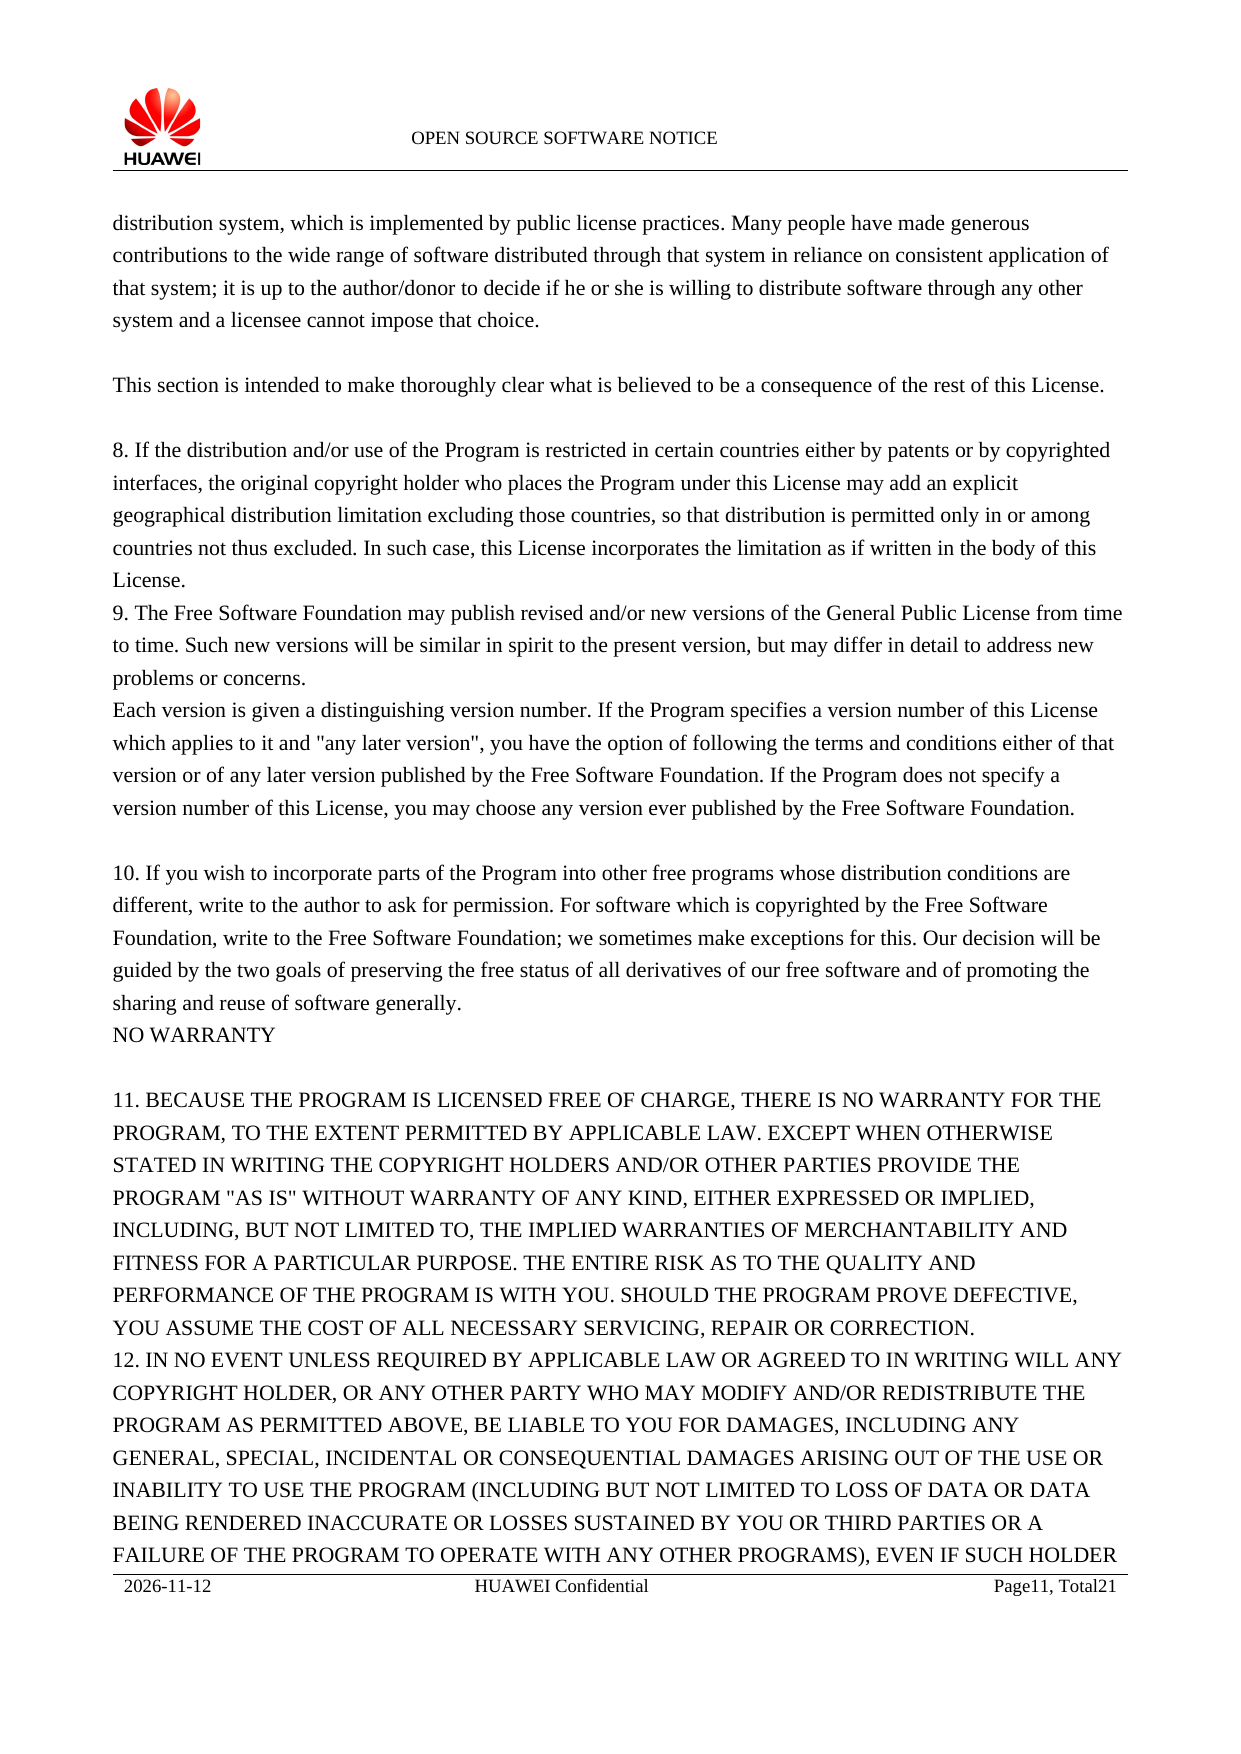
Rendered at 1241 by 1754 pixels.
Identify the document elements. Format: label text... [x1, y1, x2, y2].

picture [124, 88, 201, 165]
